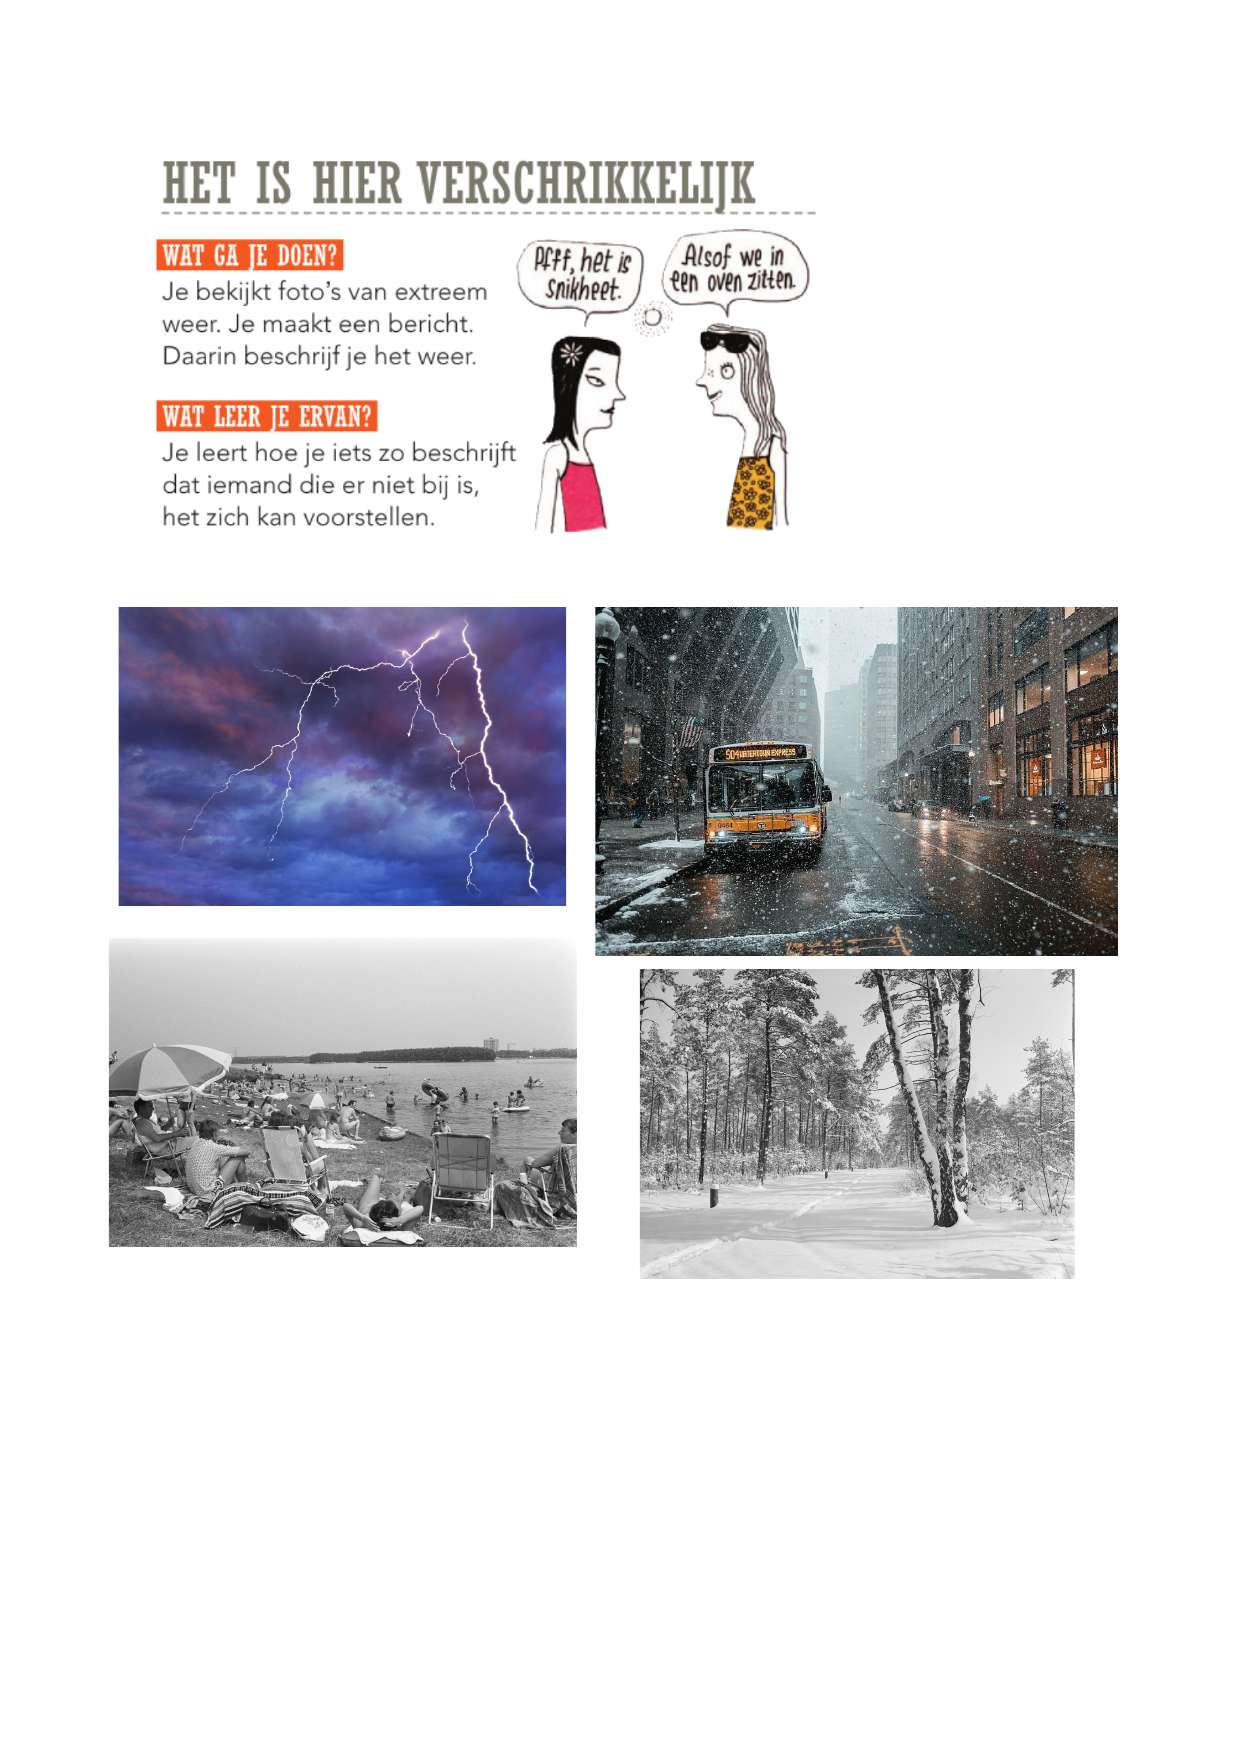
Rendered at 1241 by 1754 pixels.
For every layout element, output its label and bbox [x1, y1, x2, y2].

picture [595, 607, 1118, 956]
picture [639, 969, 1075, 1279]
picture [150, 150, 830, 560]
picture [108, 938, 577, 1247]
picture [118, 607, 567, 906]
